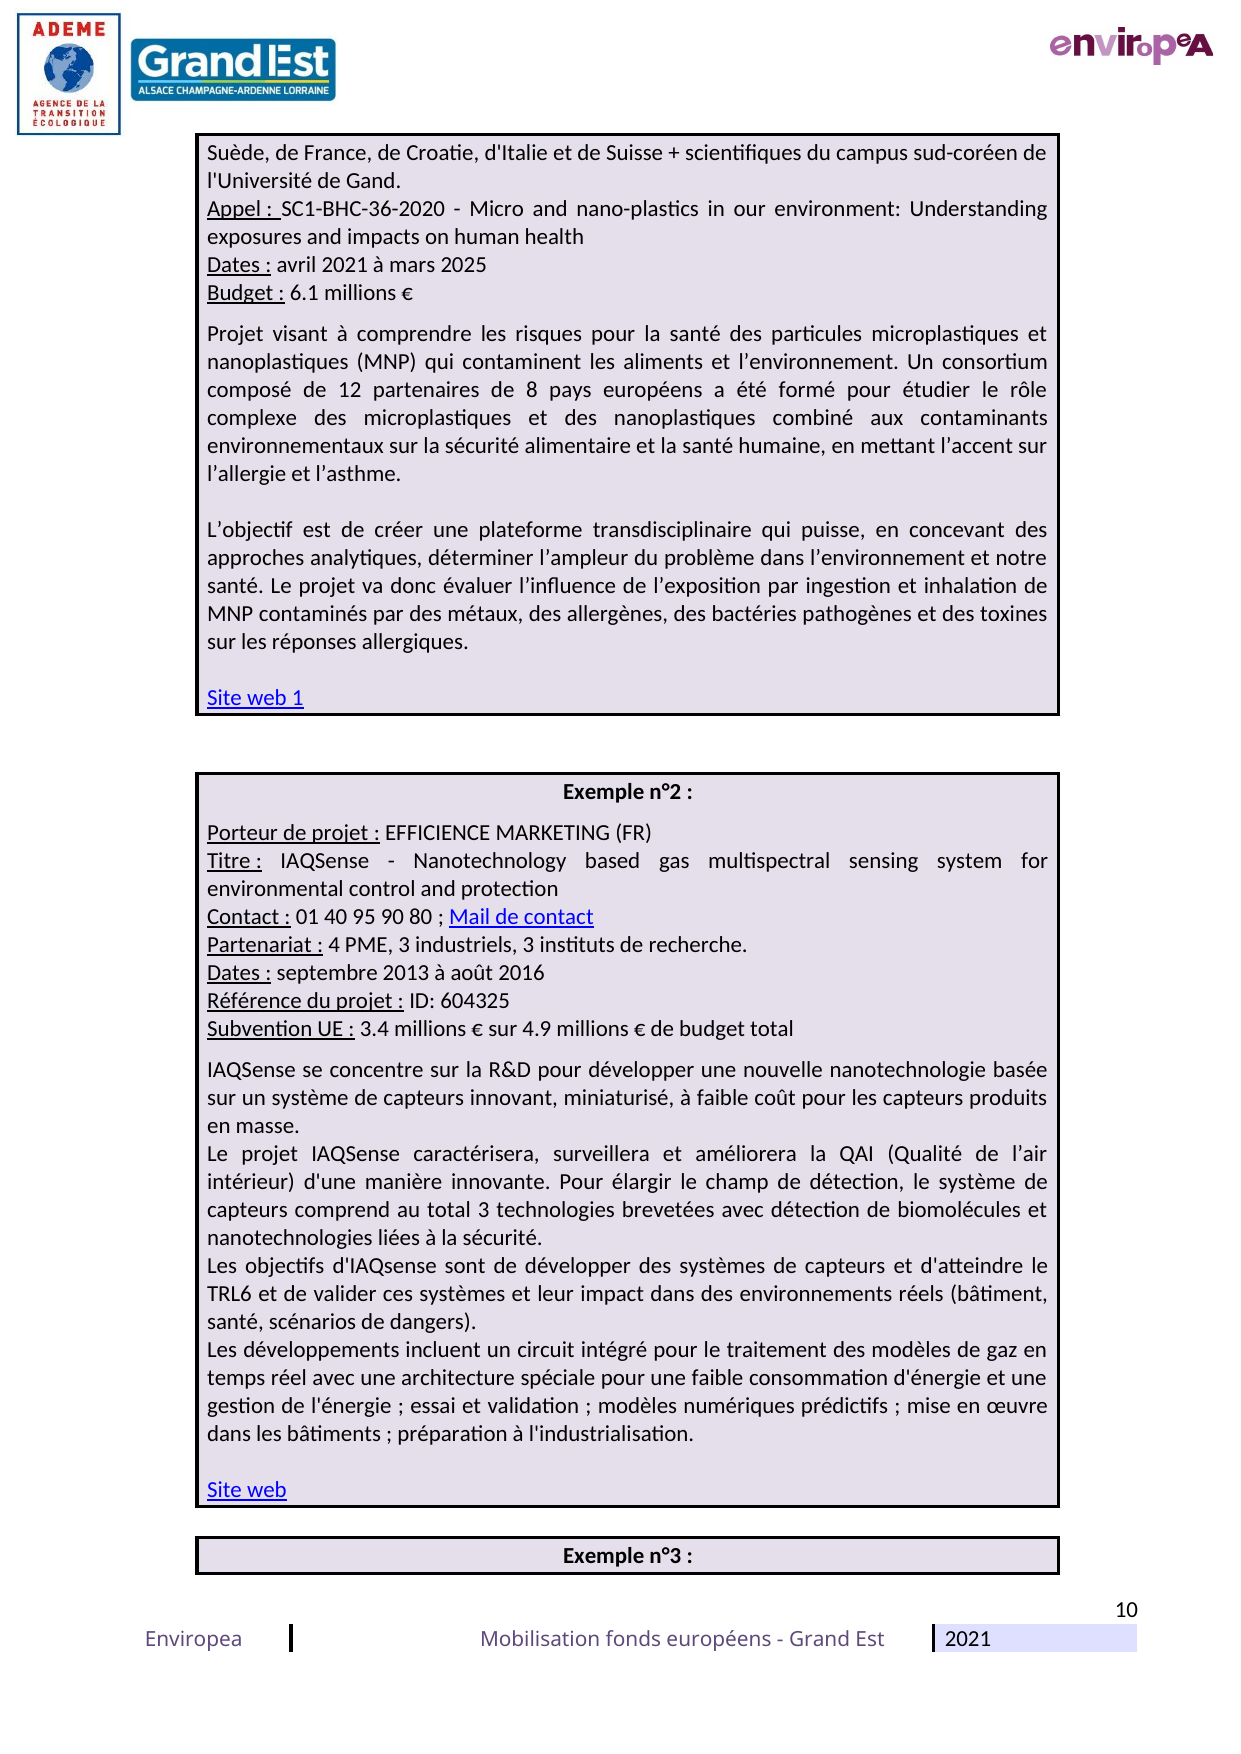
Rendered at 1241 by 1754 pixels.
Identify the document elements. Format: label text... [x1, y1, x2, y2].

text Appel : SC1-BHC-36-2020 - Micro and nano-plastics in our environment: Understanding exposures and impacts on human health [199, 189, 1057, 245]
text Dates : avril 2021 à mars 2025 [199, 245, 1057, 273]
text Site web [199, 1470, 1057, 1505]
text Les développements incluent un circuit intégré pour le traitement des modèles de gaz en temps réel avec une architecture spéciale pour une faible consommation d'énergie et une gestion de l'énergie ; essai et validation ; modèles numériques prédictifs ; mise en œuvre dans les bâtiments ; préparation à l'industrialisation. [199, 1330, 1057, 1442]
text Porteur de projet : EFFICIENCE MARKETING (FR) [199, 813, 1057, 841]
text Référence du projet : ID: 604325 [199, 981, 1057, 1009]
text Budget : 6.1 millions € [199, 273, 1057, 306]
text Projet visant à comprendre les risques pour la santé des particules microplastiques et nanoplastiques (MNP) qui contaminent les aliments et l’environnement. Un consortium composé de 12 partenaires de 8 pays européens a été formé pour étudier le rôle complexe des microplastiques et des nanoplastiques combiné aux contaminants environnementaux sur la sécurité alimentaire et la santé humaine, en mettant l’accent sur l’allergie et l’asthme. [199, 313, 1057, 482]
text Site web 1 [199, 678, 1057, 713]
text Contact : 01 40 95 90 80 ; Mail de contact [199, 897, 1057, 925]
text Exemple n°3 : [199, 1539, 1057, 1572]
text Le projet IAQSense caractérisera, surveillera et améliorera la QAI (Qualité de l’air intérieur) d'une manière innovante. Pour élargir le champ de détection, le système de capteurs comprend au total 3 technologies brevetées avec détection de biomolécules et nanotechnologies liées à la sécurité. [199, 1133, 1057, 1246]
text L’objectif est de créer une plateforme transdisciplinaire qui puisse, en concevant des approches analytiques, déterminer l’ampleur du problème dans l’environnement et notre santé. Le projet va donc évaluer l’influence de l’exposition par ingestion et inhalation de MNP contaminés par des métaux, des allergènes, des bactéries pathogènes et des toxines sur les réponses allergiques. [199, 510, 1057, 650]
picture [3, 8, 339, 139]
text Subvention UE : 3.4 millions € sur 4.9 millions € de budget total [199, 1009, 1057, 1042]
text Dates : septembre 2013 à août 2016 [199, 953, 1057, 981]
picture [1050, 27, 1214, 65]
text IAQSense se concentre sur la R&D pour développer une nouvelle nanotechnologie basée sur un système de capteurs innovant, miniaturisé, à faible coût pour les capteurs produits en masse. [199, 1049, 1057, 1133]
text Les objectifs d'IAQsense sont de développer des systèmes de capteurs et d'atteindre le TRL6 et de valider ces systèmes et leur impact dans des environnements réels (bâtiment, santé, scénarios de dangers). [199, 1246, 1057, 1330]
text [199, 136, 1057, 189]
text Partenariat : 4 PME, 3 industriels, 3 instituts de recherche. [199, 925, 1057, 953]
text Titre : IAQSense - Nanotechnology based gas multispectral sensing system for environmental control and protection [199, 841, 1057, 897]
text Exemple n°2 : [199, 775, 1057, 806]
